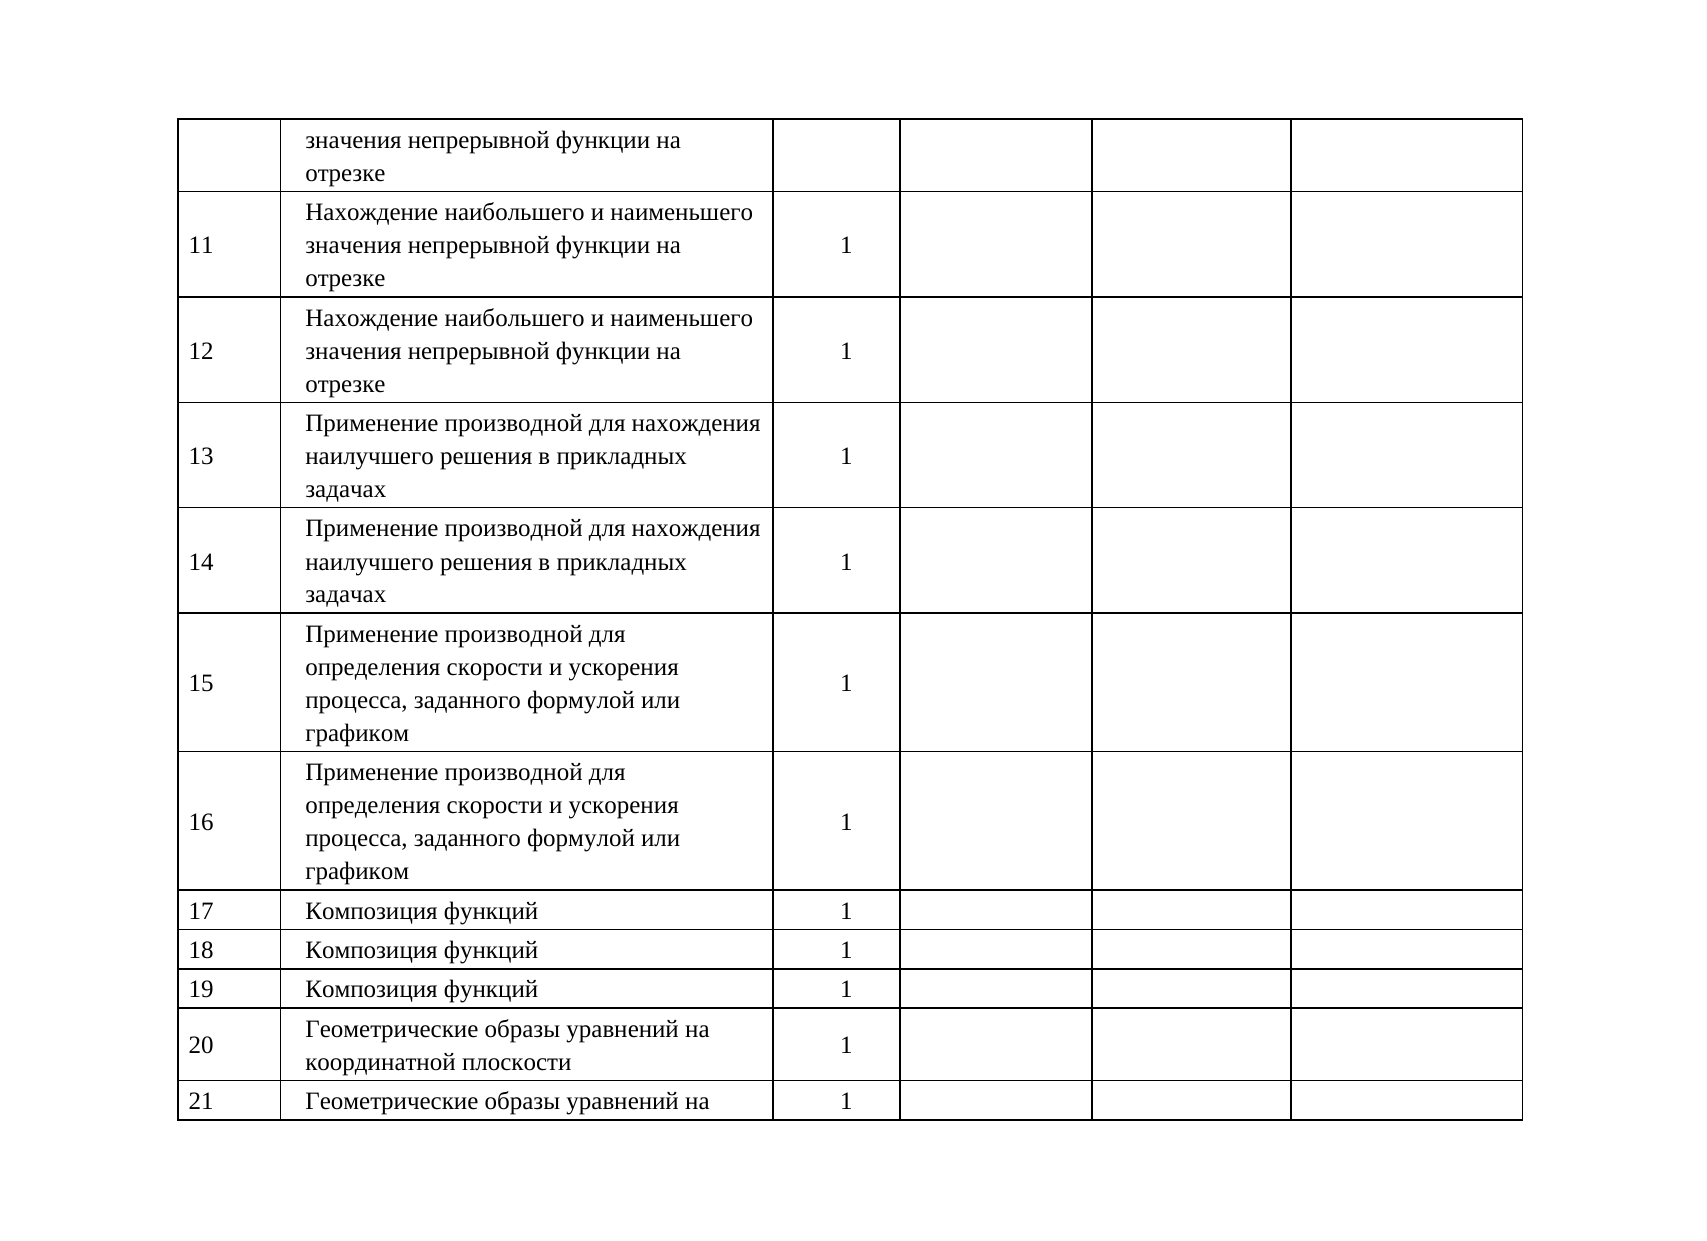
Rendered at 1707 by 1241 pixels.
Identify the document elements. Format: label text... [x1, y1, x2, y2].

table_cell 12 [179, 298, 280, 401]
table_cell Нахождение наибольшего и наименьшего значения непрерывной функции на отрезке [281, 298, 772, 401]
table_cell [1292, 120, 1522, 191]
table_cell [1292, 1009, 1522, 1079]
table_cell 1 [774, 403, 899, 507]
table_cell 15 [179, 614, 280, 751]
table_cell 18 [179, 930, 280, 968]
table_cell [1093, 298, 1290, 401]
table_cell [1093, 120, 1290, 191]
table_cell 19 [179, 970, 280, 1007]
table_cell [281, 120, 772, 191]
table_cell [1093, 192, 1290, 296]
table_cell Применение производной для определения скорости и ускорения процесса, заданного формулой или графиком [281, 752, 772, 889]
table_cell 20 [179, 1009, 280, 1079]
table_cell [901, 1009, 1091, 1079]
table_cell [1292, 614, 1522, 751]
table_cell [901, 1081, 1091, 1119]
table_cell [1093, 970, 1290, 1007]
table_cell [1292, 891, 1522, 928]
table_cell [281, 1081, 772, 1119]
table_cell [1292, 298, 1522, 401]
table_cell [901, 752, 1091, 889]
table_cell 1 [774, 192, 899, 296]
table_cell [1093, 403, 1290, 507]
table_cell [901, 120, 1091, 191]
table_cell [901, 891, 1091, 928]
table_cell [1093, 891, 1290, 928]
table_cell 1 [774, 508, 899, 612]
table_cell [281, 192, 772, 296]
table_cell 21 [179, 1081, 280, 1119]
table_cell 1 [774, 752, 899, 889]
table_cell [1093, 1009, 1290, 1079]
table_cell Композиция функций [281, 891, 772, 928]
table_cell [1093, 508, 1290, 612]
table_cell 13 [179, 403, 280, 507]
table_cell Применение производной для определения скорости и ускорения процесса, заданного формулой или графиком [281, 614, 772, 751]
table_cell [901, 970, 1091, 1007]
table_cell 10 [179, 120, 280, 191]
table_cell Применение производной для нахождения наилучшего решения в прикладных задачах [281, 403, 772, 507]
table_cell 1 [774, 930, 899, 968]
table_cell [1093, 614, 1290, 751]
table_cell [1292, 752, 1522, 889]
table_cell 1 [774, 1081, 899, 1119]
table_cell [1292, 403, 1522, 507]
table_cell 1 [774, 614, 899, 751]
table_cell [281, 1009, 772, 1079]
table_cell [1292, 508, 1522, 612]
table_cell [901, 614, 1091, 751]
table_cell 11 [179, 192, 280, 296]
table_cell [1292, 192, 1522, 296]
table_cell Композиция функций [281, 970, 772, 1007]
table_cell 1 [774, 120, 899, 191]
table_cell [1292, 970, 1522, 1007]
table_cell 1 [774, 1009, 899, 1079]
table_cell [901, 298, 1091, 401]
table_cell 1 [774, 970, 899, 1007]
table_cell [901, 403, 1091, 507]
table_cell [1093, 930, 1290, 968]
table_cell [1093, 752, 1290, 889]
table_cell Композиция функций [281, 930, 772, 968]
table_cell 14 [179, 508, 280, 612]
table_cell Применение производной для нахождения наилучшего решения в прикладных задачах [281, 508, 772, 612]
table_cell [1292, 1081, 1522, 1119]
table_cell [901, 192, 1091, 296]
table_cell 16 [179, 752, 280, 889]
table_cell 1 [774, 298, 899, 401]
table_cell [901, 930, 1091, 968]
table_cell [1093, 1081, 1290, 1119]
table_cell 1 [774, 891, 899, 928]
table_cell [1292, 930, 1522, 968]
table_cell [901, 508, 1091, 612]
table_cell 17 [179, 891, 280, 928]
